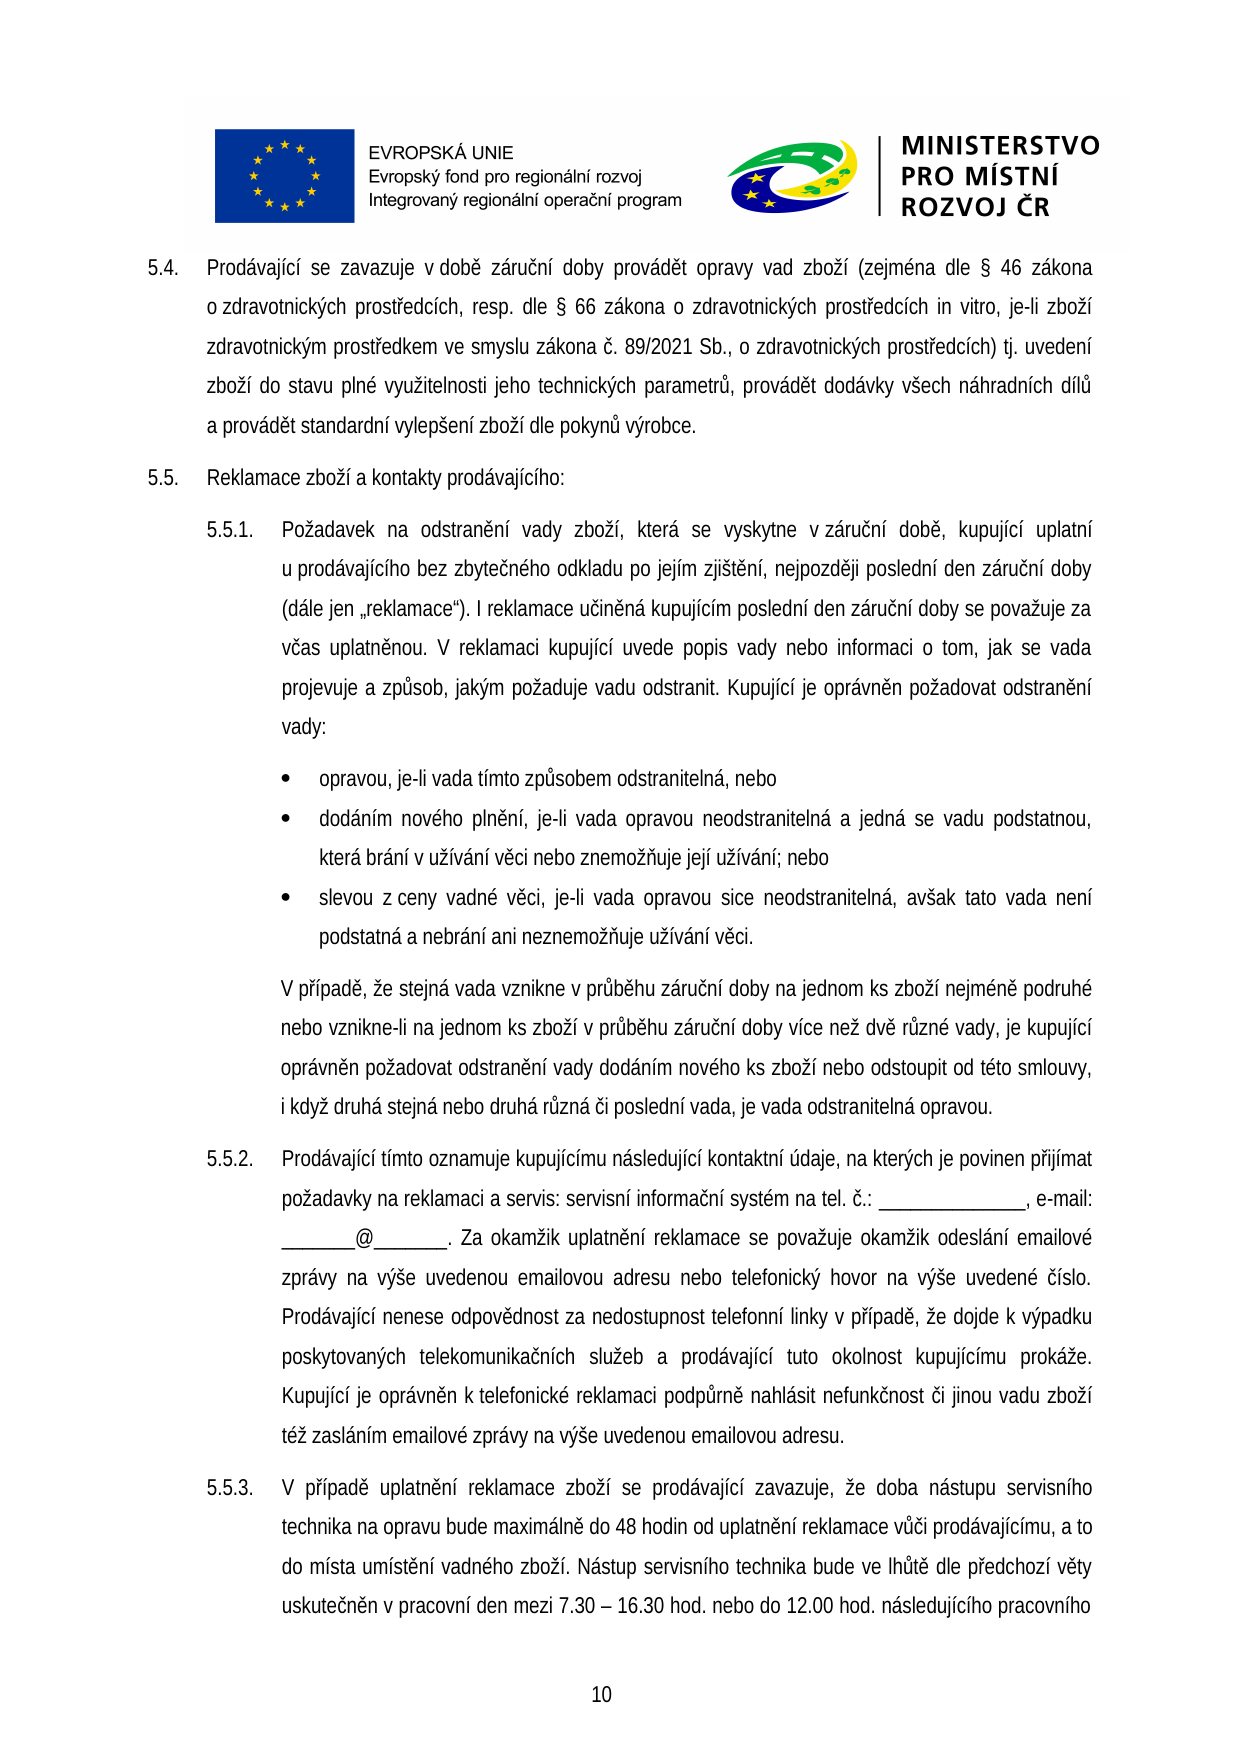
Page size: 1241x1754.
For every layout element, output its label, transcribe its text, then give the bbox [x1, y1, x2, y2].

list dodáním nového plnění, je-li vada opravou neodstranitelná a jedná se vadu podstatnou, která brání v užívání věci nebo znemožňuje její užívání; nebo [282, 804, 1093, 870]
list opravou, je-li vada tímto způsobem odstranitelná, nebo [282, 765, 1093, 791]
list Požadavek na odstranění vady zboží, která se vyskytne v záruční době, kupující uplatní u prodávajícího bez zbytečného odkladu po jejím zjištění, nejpozději poslední den záruční doby (dále jen „reklamace“). I reklamace učiněná kupujícím poslední den záruční doby se považuje za včas uplatněnou. V reklamaci kupující uvede popis vady nebo informaci o tom, jak se vada projevuje a způsob, jakým požaduje vadu odstranit. Kupující je oprávněn požadovat odstranění vady: [207, 516, 1093, 739]
picture [184, 97, 1130, 254]
list slevou z ceny vadné věci, je-li vada opravou sice neodstranitelná, avšak tato vada není podstatná a nebrání ani neznemožňuje užívání věci. [282, 883, 1093, 949]
list Prodávající se zavazuje v době záruční doby provádět opravy vad zboží (zejména dle § 46 zákona o zdravotnických prostředcích, resp. dle § 66 zákona o zdravotnických prostředcích in vitro, je-li zboží zdravotnickým prostředkem ve smyslu zákona č. 89/2021 Sb., o zdravotnických prostředcích) tj. uvedení zboží do stavu plné využitelnosti jeho technických parametrů, provádět dodávky všech náhradních dílů a provádět standardní vylepšení zboží dle pokynů výrobce. [148, 254, 1093, 438]
list Reklamace zboží a kontakty prodávajícího: [148, 464, 1093, 490]
list Prodávající tímto oznamuje kupujícímu následující kontaktní údaje, na kterých je povinen přijímat požadavky na reklamaci a servis: servisní informační systém na tel. č.: ______________, e-mail: _______@_______. Za okamžik uplatnění reklamace se považuje okamžik odeslání emailové zprávy na výše uvedenou emailovou adresu nebo telefonický hovor na výše uvedené číslo. Prodávající nenese odpovědnost za nedostupnost telefonní linky v případě, že dojde k výpadku poskytovaných telekomunikačních služeb a prodávající tuto okolnost kupujícímu prokáže. Kupující je oprávněn k telefonické reklamaci podpůrně nahlásit nefunkčnost či jinou vadu zboží též zasláním emailové zprávy na výše uvedenou emailovou adresu. [207, 1145, 1093, 1448]
text V případě, že stejná vada vznikne v průběhu záruční doby na jednom ks zboží nejméně podruhé nebo vznikne-li na jednom ks zboží v průběhu záruční doby více než dvě různé vady, je kupující oprávněn požadovat odstranění vady dodáním nového ks zboží nebo odstoupit od této smlouvy, i když druhá stejná nebo druhá různá či poslední vada, je vada odstranitelná opravou. [243, 975, 1093, 1120]
